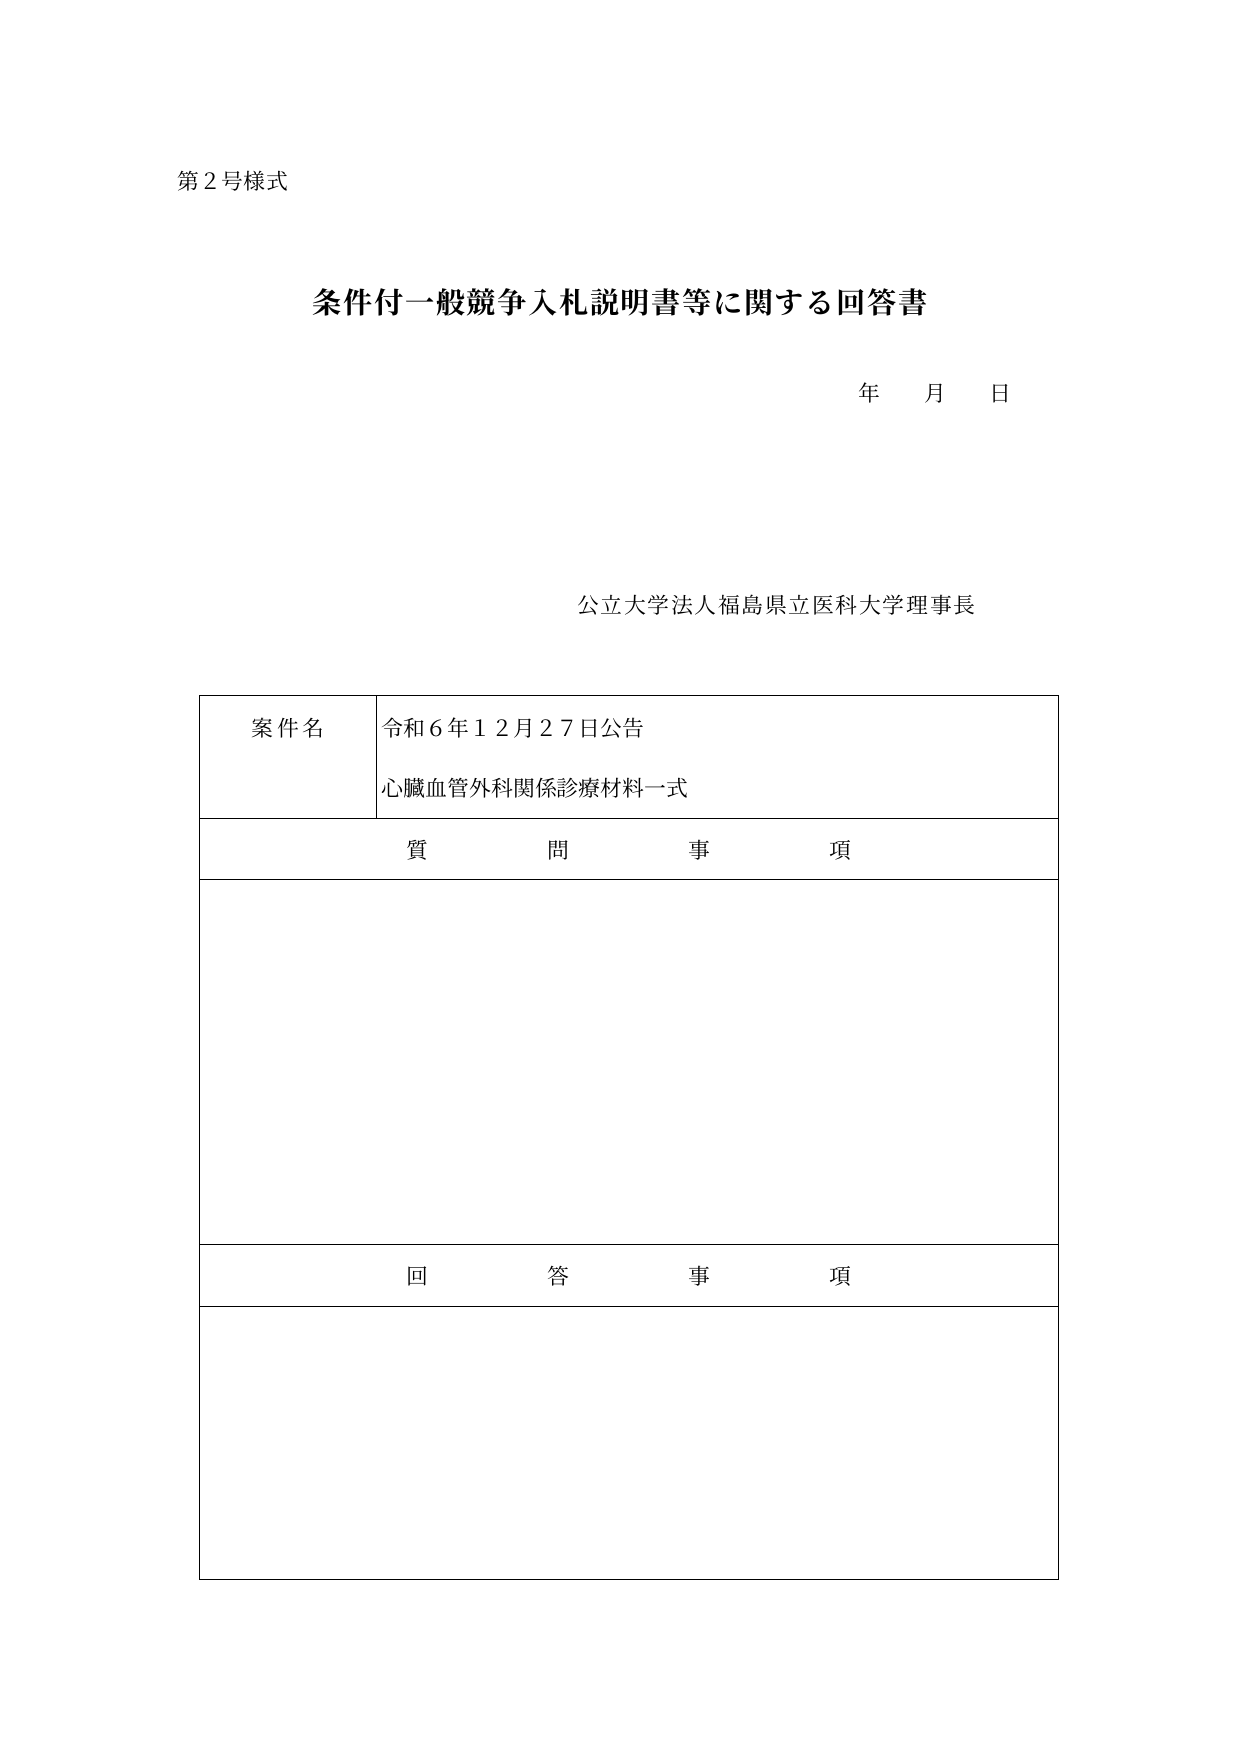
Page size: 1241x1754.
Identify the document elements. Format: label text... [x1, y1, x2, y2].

table_cell [200, 880, 1058, 1244]
table_cell 質 問 事 項 [200, 819, 1058, 879]
table_cell [200, 1307, 1058, 1579]
text 第２号様式 [177, 149, 1063, 210]
text 条件付一般競争入札説明書等に関する回答書 [177, 271, 1063, 331]
text 公立大学法人福島県立医科大学理事長 [177, 574, 1063, 634]
table_header 案件名 [200, 696, 376, 817]
table_header 令和６年１２月２７日公告 心臓血管外科関係診療材料一式 [377, 696, 1058, 817]
table_cell 回 答 事 項 [200, 1245, 1058, 1306]
text 年 月 日 [177, 362, 1063, 422]
